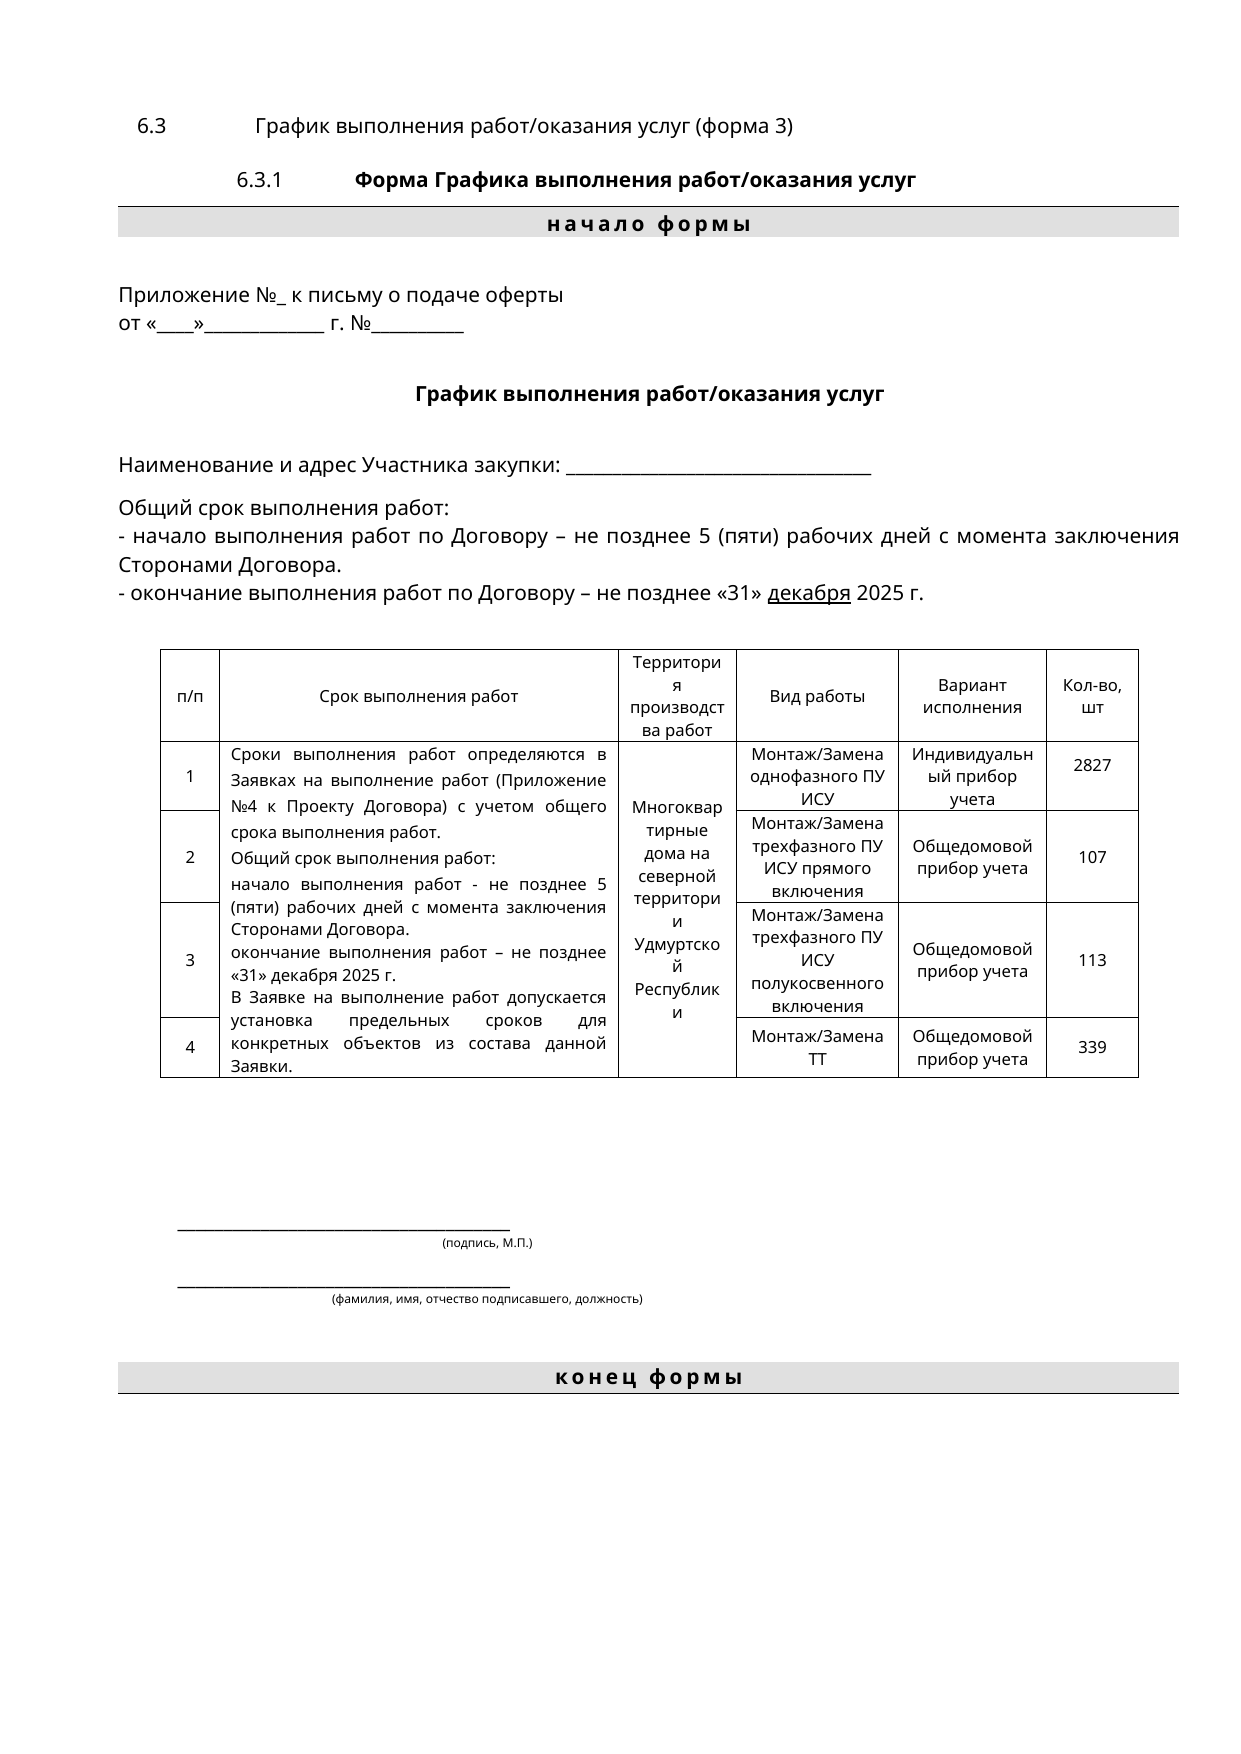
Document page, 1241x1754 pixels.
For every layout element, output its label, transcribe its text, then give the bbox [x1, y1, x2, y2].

table_cell Монтаж/Замена ТТ [737, 1018, 898, 1077]
text Наименование и адрес Участника закупки: _________________________________ [118, 450, 1181, 479]
table_header Территория производства работ [619, 650, 736, 741]
subtitle График выполнения работ/оказания услуг (форма 3) [137, 111, 1181, 140]
text конец формы [118, 1362, 1179, 1393]
table_header Кол-во, шт [1047, 650, 1138, 741]
table_cell Общедомовой прибор учета [899, 811, 1046, 902]
table_cell Общедомовой прибор учета [899, 1018, 1046, 1077]
table_cell Общедомовой прибор учета [899, 903, 1046, 1017]
table_cell Монтаж/Замена трехфазного ПУ ИСУ полукосвенного включения [737, 903, 898, 1017]
table_header Вариант исполнения [899, 650, 1046, 741]
text - окончание выполнения работ по Договору – не позднее «31» декабря 2025 г. [118, 578, 1181, 607]
table_cell 2827 [1047, 742, 1138, 810]
text (фамилия, имя, отчество подписавшего, должность) [118, 1291, 797, 1319]
text (подпись, М.П.) [118, 1234, 797, 1263]
text ____________________________________ [118, 1263, 1181, 1291]
list Форма Графика выполнения работ/оказания услуг [236, 165, 1181, 193]
table_cell 2 [161, 811, 219, 902]
text начало формы [118, 207, 1179, 237]
table_cell 113 [1047, 903, 1138, 1017]
table_cell 1 [161, 742, 219, 810]
text Общий срок выполнения работ: [118, 493, 1181, 521]
table_cell Индивидуальный прибор учета [899, 742, 1046, 810]
text График выполнения работ/оказания услуг [118, 379, 1181, 408]
text Приложение №_ к письму о подаче оферты от «____»_____________ г. №__________ [118, 280, 1181, 337]
table_cell 339 [1047, 1018, 1138, 1077]
text ____________________________________ [118, 1206, 1181, 1234]
table_header Вид работы [737, 650, 898, 741]
table_cell 3 [161, 903, 219, 1017]
table_cell Сроки выполнения работ определяются в Заявках на выполнение работ (Приложение №4 к Проекту Договора) с учетом общего срока выполнения работ. Общий срок выполнения работ: начало выполнения работ - не позднее 5 (пяти) рабочих дней с момента заключения Сторонами Договора. окончание выполнения работ – не позднее «31» декабря 2025 г. В Заявке на выполнение работ допускается установка предельных сроков для конкретных объектов из состава данной Заявки. [220, 742, 618, 1077]
table_cell 4 [161, 1018, 219, 1077]
text - начало выполнения работ по Договору – не позднее 5 (пяти) рабочих дней с момента заключения Сторонами Договора. [118, 521, 1181, 578]
table_cell Монтаж/Замена трехфазного ПУ ИСУ прямого включения [737, 811, 898, 902]
table_header п/п [161, 650, 219, 741]
table_header Срок выполнения работ [220, 650, 618, 741]
table_cell Монтаж/Замена однофазного ПУ ИСУ [737, 742, 898, 810]
table_cell Многоквартирные дома на северной территории Удмуртской Республики [619, 742, 736, 1077]
table_cell 107 [1047, 811, 1138, 902]
